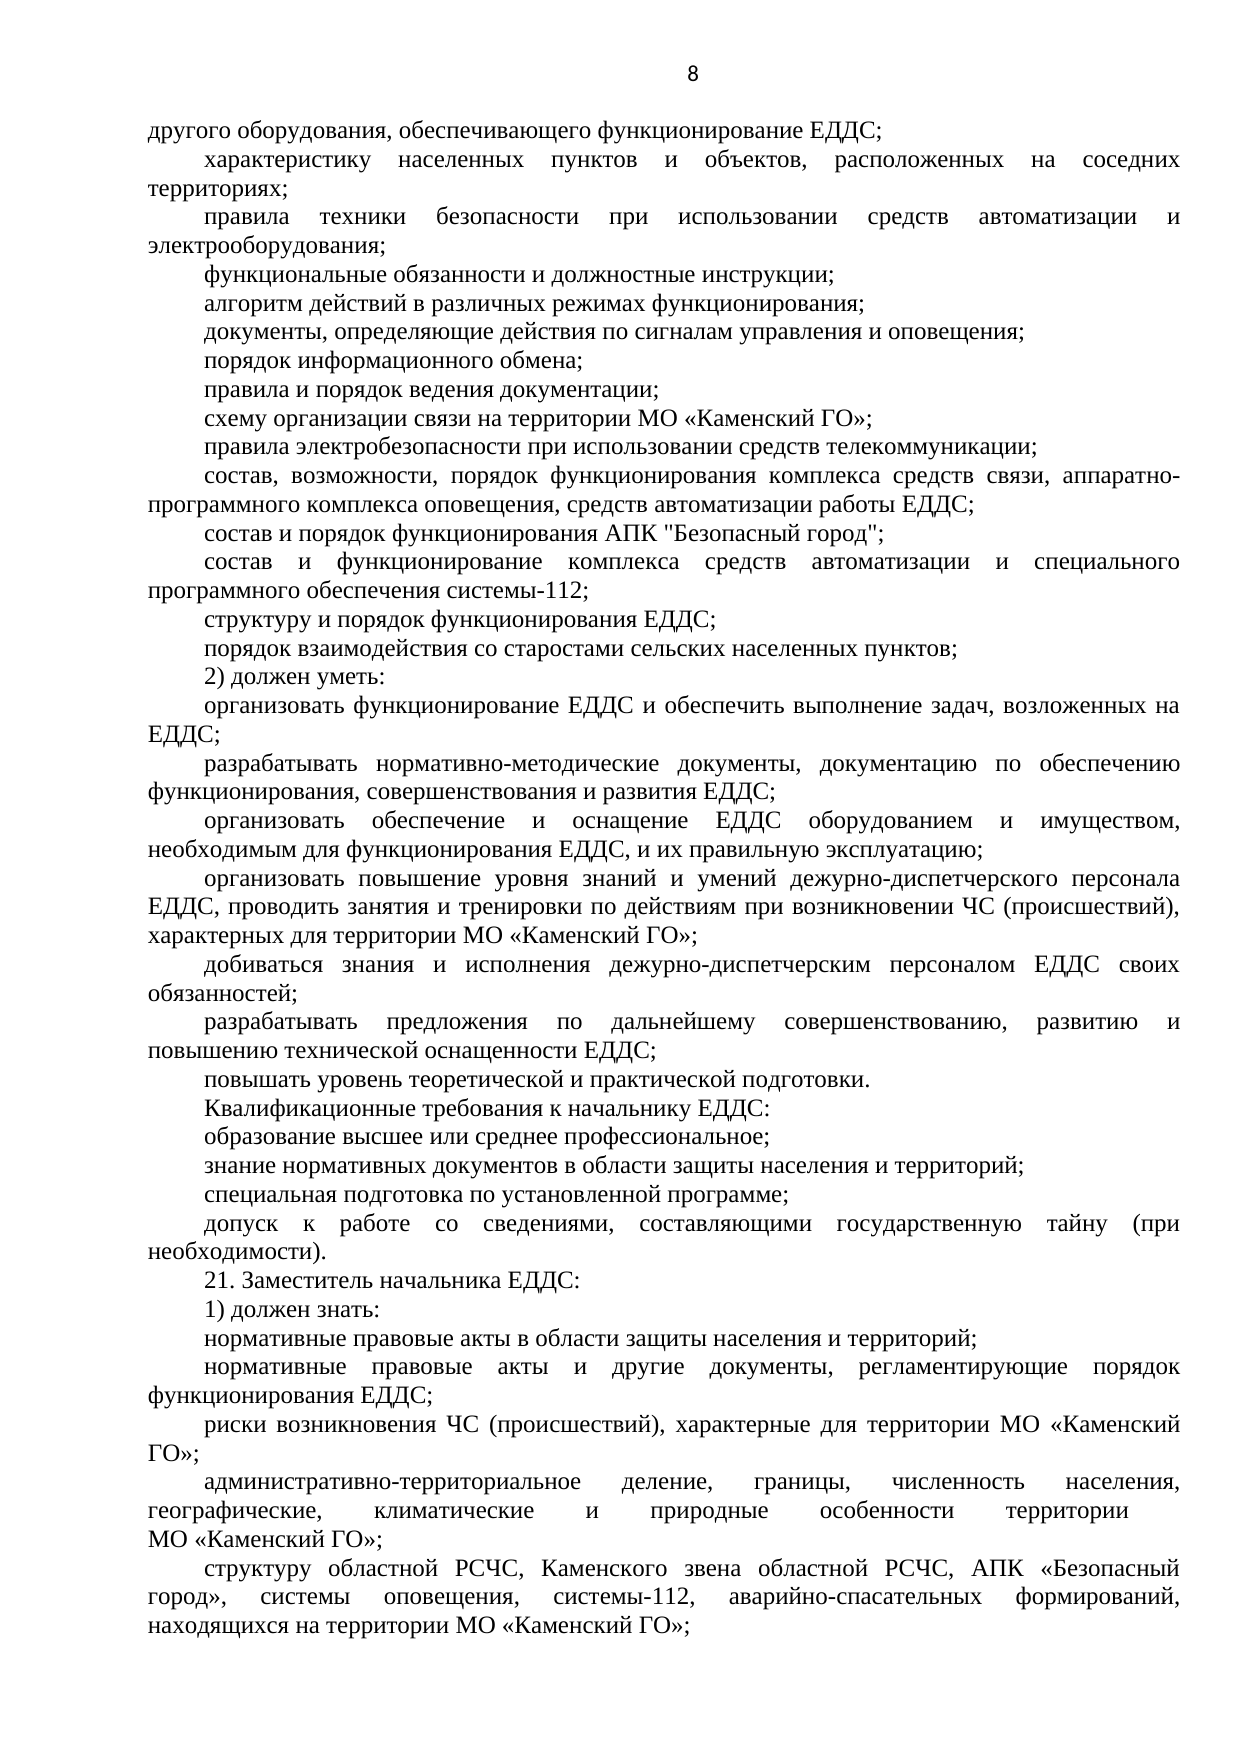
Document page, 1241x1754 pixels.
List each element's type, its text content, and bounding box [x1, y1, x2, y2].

text добиваться знания и исполнения дежурно-диспетчерским персоналом ЕДДС своих обязанностей; [148, 949, 1181, 1006]
text 1) должен знать: [148, 1294, 1181, 1323]
text нормативные правовые акты и другие документы, регламентирующие порядок функционирования ЕДДС; [148, 1351, 1181, 1409]
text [148, 115, 1181, 144]
text разрабатывать нормативно-методические документы, документацию по обеспечению функционирования, совершенствования и развития ЕДДС; [148, 748, 1181, 805]
text организовать повышение уровня знаний и умений дежурно-диспетчерского персонала ЕДДС, проводить занятия и тренировки по действиям при возникновении ЧС (происшествий), характерных для территории МО «Каменский ГО»; [148, 863, 1181, 949]
text административно-территориальное деление, границы, численность населения, географические, климатические и природные особенности территории МО «Каменский ГО»; [148, 1466, 1181, 1553]
text организовать функционирование ЕДДС и обеспечить выполнение задач, возложенных на ЕДДС; [148, 690, 1181, 748]
text функциональные обязанности и должностные инструкции; [148, 259, 1181, 288]
text документы, определяющие действия по сигналам управления и оповещения; [148, 316, 1181, 345]
text порядок информационного обмена; [148, 345, 1181, 374]
text состав, возможности, порядок функционирования комплекса средств связи, аппаратно-программного комплекса оповещения, средств автоматизации работы ЕДДС; [148, 460, 1181, 518]
text знание нормативных документов в области защиты населения и территорий; [148, 1150, 1181, 1179]
text нормативные правовые акты в области защиты населения и территорий; [148, 1323, 1181, 1351]
text правила техники безопасности при использовании средств автоматизации и электрооборудования; [148, 201, 1181, 259]
text характеристику населенных пунктов и объектов, расположенных на соседних территориях; [148, 144, 1181, 201]
text риски возникновения ЧС (происшествий), характерные для территории МО «Каменский ГО»; [148, 1409, 1181, 1466]
text разрабатывать предложения по дальнейшему совершенствованию, развитию и повышению технической оснащенности ЕДДС; [148, 1006, 1181, 1064]
text 2) должен уметь: [148, 661, 1181, 690]
text структуру областной РСЧС, Каменского звена областной РСЧС, АПК «Безопасный город», системы оповещения, системы-112, аварийно-спасательных формирований, находящихся на территории МО «Каменский ГО»; [148, 1553, 1181, 1639]
text допуск к работе со сведениями, составляющими государственную тайну (при необходимости). [148, 1208, 1181, 1265]
text 21. Заместитель начальника ЕДДС: [148, 1265, 1181, 1294]
text порядок взаимодействия со старостами сельских населенных пунктов; [148, 633, 1181, 661]
text схему организации связи на территории МО «Каменский ГО»; [148, 403, 1181, 431]
text структуру и порядок функционирования ЕДДС; [148, 604, 1181, 633]
text повышать уровень теоретической и практической подготовки. [148, 1064, 1181, 1093]
text состав и порядок функционирования АПК "Безопасный город"; [148, 518, 1181, 546]
text алгоритм действий в различных режимах функционирования; [148, 288, 1181, 316]
text образование высшее или среднее профессиональное; [148, 1121, 1181, 1150]
text организовать обеспечение и оснащение ЕДДС оборудованием и имуществом, необходимым для функционирования ЕДДС, и их правильную эксплуатацию; [148, 805, 1181, 863]
text правила электробезопасности при использовании средств телекоммуникации; [148, 431, 1181, 460]
text Квалификационные требования к начальнику ЕДДС: [148, 1093, 1181, 1121]
text состав и функционирование комплекса средств автоматизации и специального программного обеспечения системы-112; [148, 546, 1181, 604]
text специальная подготовка по установленной программе; [148, 1179, 1181, 1208]
text правила и порядок ведения документации; [148, 374, 1181, 403]
